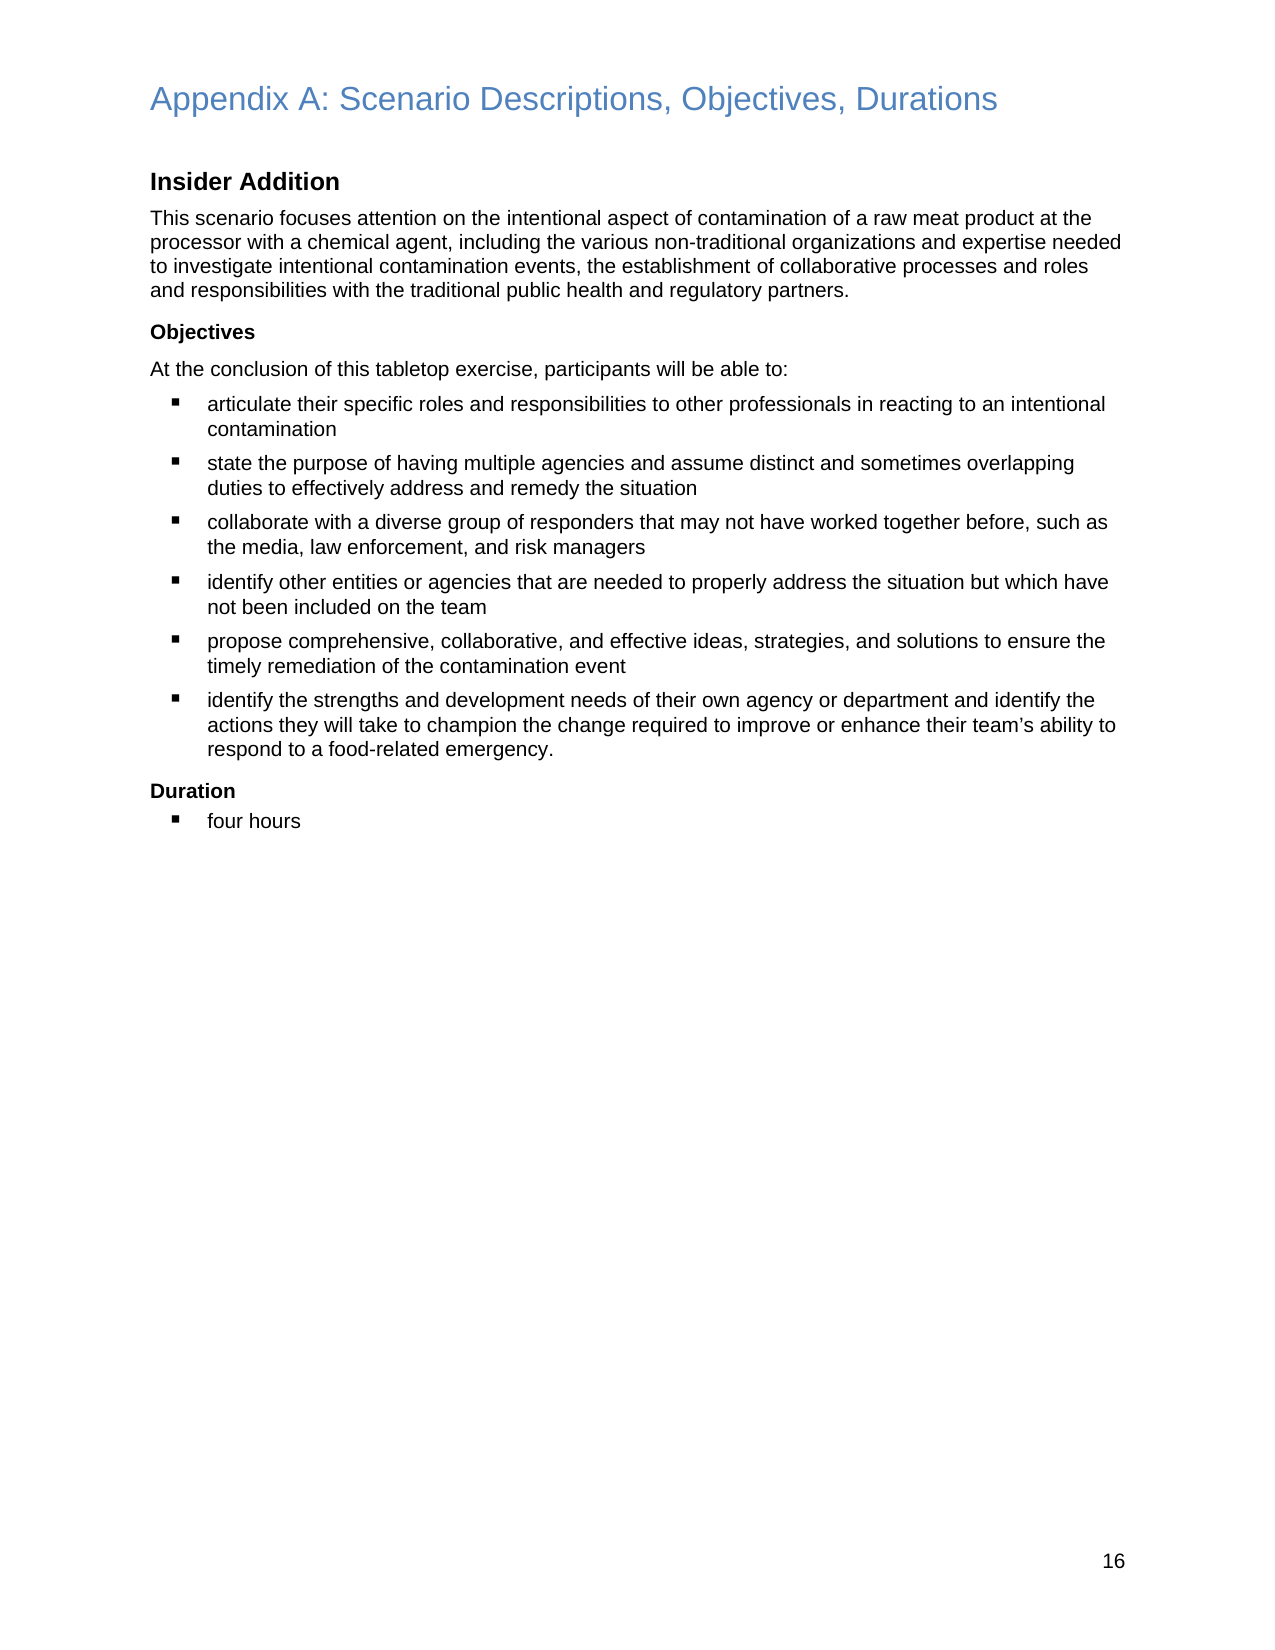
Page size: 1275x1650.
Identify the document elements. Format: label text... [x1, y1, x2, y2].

list propose comprehensive, collaborative, and effective ideas, strategies, and solutions to ensure the timely remediation of the contamination event [169, 629, 1125, 678]
list four hours [169, 809, 1108, 834]
subtitle Duration [150, 772, 1125, 803]
list collaborate with a diverse group of responders that may not have worked together before, such as the media, law enforcement, and risk managers [169, 510, 1125, 559]
subtitle Objectives [150, 312, 1125, 343]
text At the conclusion of this tabletop exercise, participants will be able to: [150, 350, 1125, 381]
text This scenario focuses attention on the intentional aspect of contamination of a raw meat product at the processor with a chemical agent, including the various non-traditional organizations and expertise needed to investigate intentional contamination events, the establishment of collaborative processes and roles and responsibilities with the traditional public health and regulatory partners. [150, 206, 1125, 302]
list articulate their specific roles and responsibilities to other professionals in reacting to an intentional contamination [169, 391, 1125, 440]
subtitle Insider Addition [150, 164, 1125, 196]
list state the purpose of having multiple agencies and assume distinct and sometimes overlapping duties to effectively address and remedy the situation [169, 451, 1125, 500]
list identify other entities or agencies that are needed to properly address the situation but which have not been included on the team [169, 569, 1125, 618]
list identify the strengths and development needs of their own agency or department and identify the actions they will take to champion the change required to improve or enhance their team’s ability to respond to a food-related emergency. [169, 688, 1125, 761]
